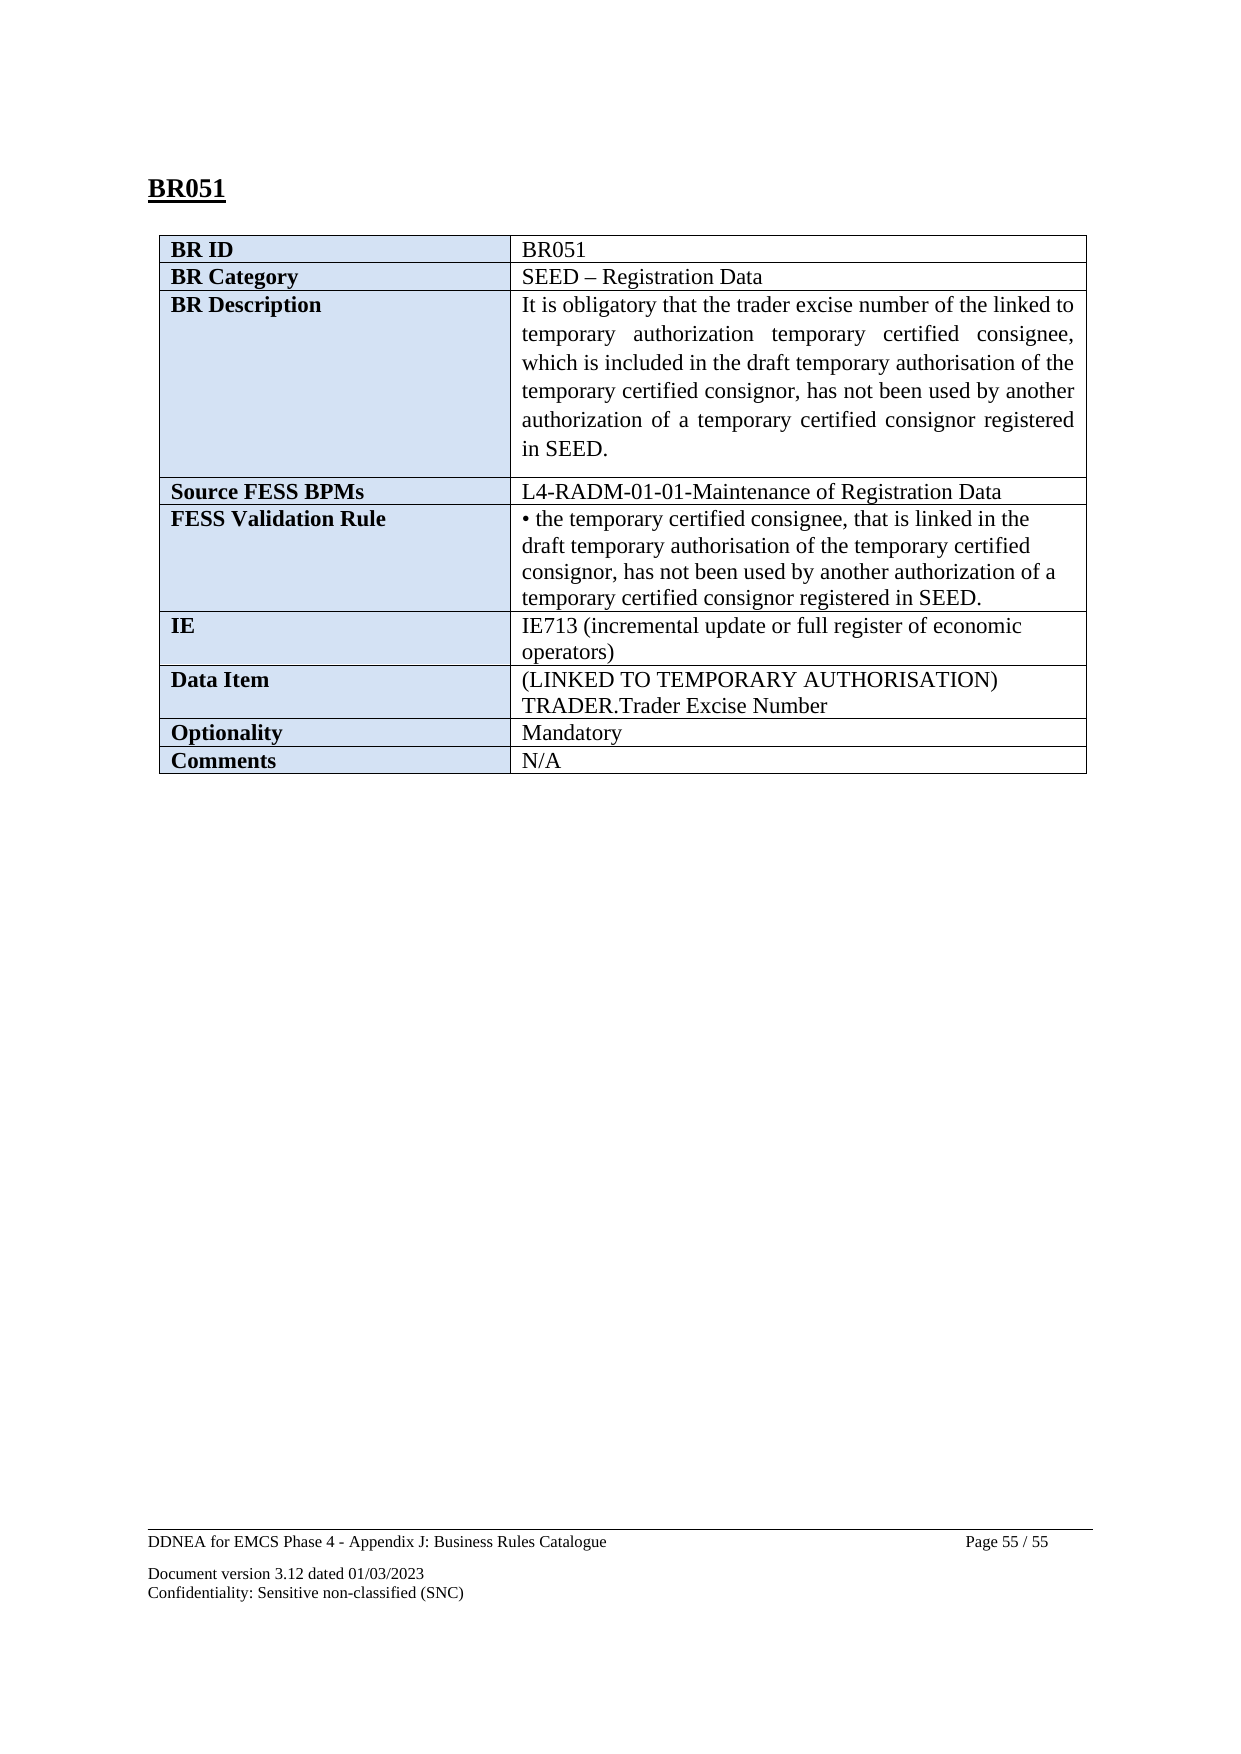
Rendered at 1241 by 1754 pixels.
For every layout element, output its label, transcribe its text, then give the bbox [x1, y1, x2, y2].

table_cell L4-RADM-01-01-Maintenance of Registration Data [511, 478, 1086, 504]
table_cell Comments [160, 747, 510, 773]
table_cell SEED – Registration Data [511, 263, 1086, 290]
table_cell FESS Validation Rule [160, 505, 510, 611]
table_cell BR Category [160, 263, 510, 290]
table_cell • the temporary certified consignee, that is linked in the draft temporary authorisation of the temporary certified consignor, has not been used by another authorization of a temporary certified consignor registered in SEED. [511, 505, 1086, 611]
table_cell (LINKED TO TEMPORARY AUTHORISATION) TRADER.Trader Excise Number [511, 666, 1086, 718]
table_cell Source FESS BPMs [160, 478, 510, 504]
text BR051 [148, 173, 1093, 204]
table_cell Optionality [160, 719, 510, 746]
table_cell Mandatory [511, 719, 1086, 746]
table_cell BR Description [160, 291, 510, 477]
table_cell Data Item [160, 666, 510, 718]
table_cell IE [160, 612, 510, 664]
table_cell It is obligatory that the trader excise number of the linked to temporary authorization temporary certified consignee, which is included in the draft temporary authorisation of the temporary certified consignor, has not been used by another authorization of a temporary certified consignor registered in SEED. [511, 291, 1086, 477]
table_cell N/A [511, 747, 1086, 773]
table_header BR051 [511, 236, 1086, 262]
table_header BR ID [160, 236, 510, 262]
table_cell IE713 (incremental update or full register of economic operators) [511, 612, 1086, 664]
